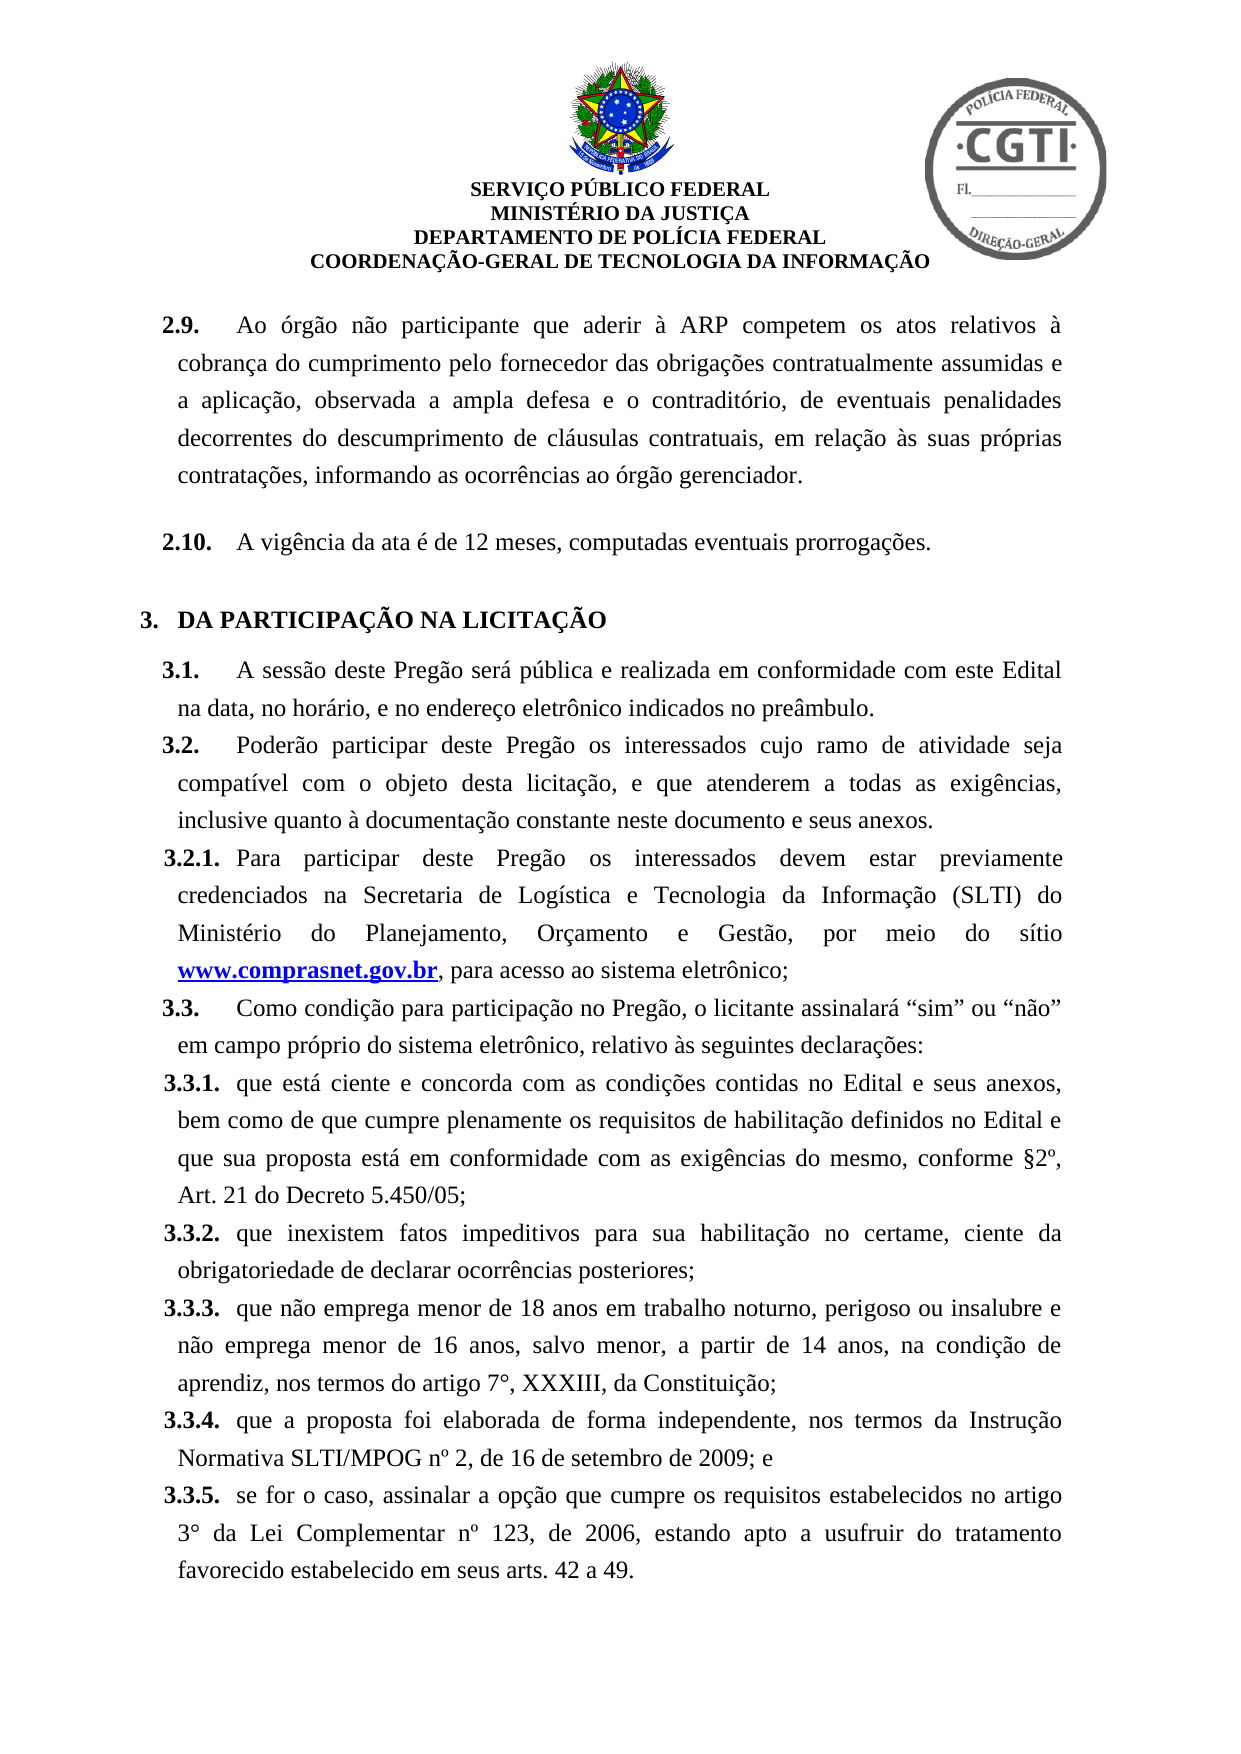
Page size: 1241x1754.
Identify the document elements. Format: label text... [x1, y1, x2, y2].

subtitle Ao órgão não participante que aderir à ARP competem os atos relativos à cobrança do cumprimento pelo fornecedor das obrigações contratualmente assumidas e a aplicação, observada a ampla defesa e o contraditório, de eventuais penalidades decorrentes do descumprimento de cláusulas contratuais, em relação às suas próprias contratações, informando as ocorrências ao órgão gerenciador. [162, 302, 1063, 489]
subtitle Como condição para participação no Pregão, o licitante assinalará “sim” ou “não” em campo próprio do sistema eletrônico, relativo às seguintes declarações: [162, 984, 1063, 1059]
picture [925, 78, 1107, 260]
subtitle DA PARTICIPAÇÃO NA LICITAÇÃO [140, 597, 1063, 634]
subtitle que inexistem fatos impeditivos para sua habilitação no certame, ciente da obrigatoriedade de declarar ocorrências posteriores; [163, 1209, 1063, 1284]
subtitle A vigência da ata é de 12 meses, computadas eventuais prorrogações. [162, 518, 1063, 555]
subtitle que está ciente e concorda com as condições contidas no Edital e seus anexos, bem como de que cumpre plenamente os requisitos de habilitação definidos no Edital e que sua proposta está em conformidade com as exigências do mesmo, conforme §2º, Art. 21 do Decreto 5.450/05; [163, 1059, 1063, 1209]
subtitle se for o caso, assinalar a opção que cumpre os requisitos estabelecidos no artigo 3° da Lei Complementar nº 123, de 2006, estando apto a usufruir do tratamento favorecido estabelecido em seus arts. 49. [163, 1472, 1063, 1584]
subtitle que não emprega menor de 18 anos em trabalho noturno, perigoso ou insalubre e não emprega menor de 16 anos, salvo menor, a partir de 14 anos, na condição de aprendiz, nos termos do artigo 7°, XXXIII, da Constituição; [163, 1284, 1063, 1397]
subtitle que a proposta foi elaborada de forma independente, nos termos da Instrução Normativa SLTI/MPOG nº 2, de 16 de setembro de 2009; e [163, 1397, 1063, 1472]
picture [563, 59, 677, 177]
subtitle Poderão participar deste Pregão os interessados cujo ramo de atividade seja compatível com o objeto desta licitação, e que atenderem a todas as exigências, inclusive quanto à documentação constante neste documento e seus anexos. [162, 722, 1063, 834]
subtitle Para participar deste Pregão os interessados devem estar previamente credenciados na Secretaria de Logística e Tecnologia da Informação (SLTI) do Ministério do Planejamento, Orçamento e Gestão, por meio do sítio www.comprasnet.gov.br, para acesso ao sistema eletrônico; [163, 834, 1063, 984]
subtitle A sessão deste Pregão será pública e realizada em conformidade com este Edital na data, no horário, e no endereço eletrônico indicados no preâmbulo. [162, 647, 1063, 722]
